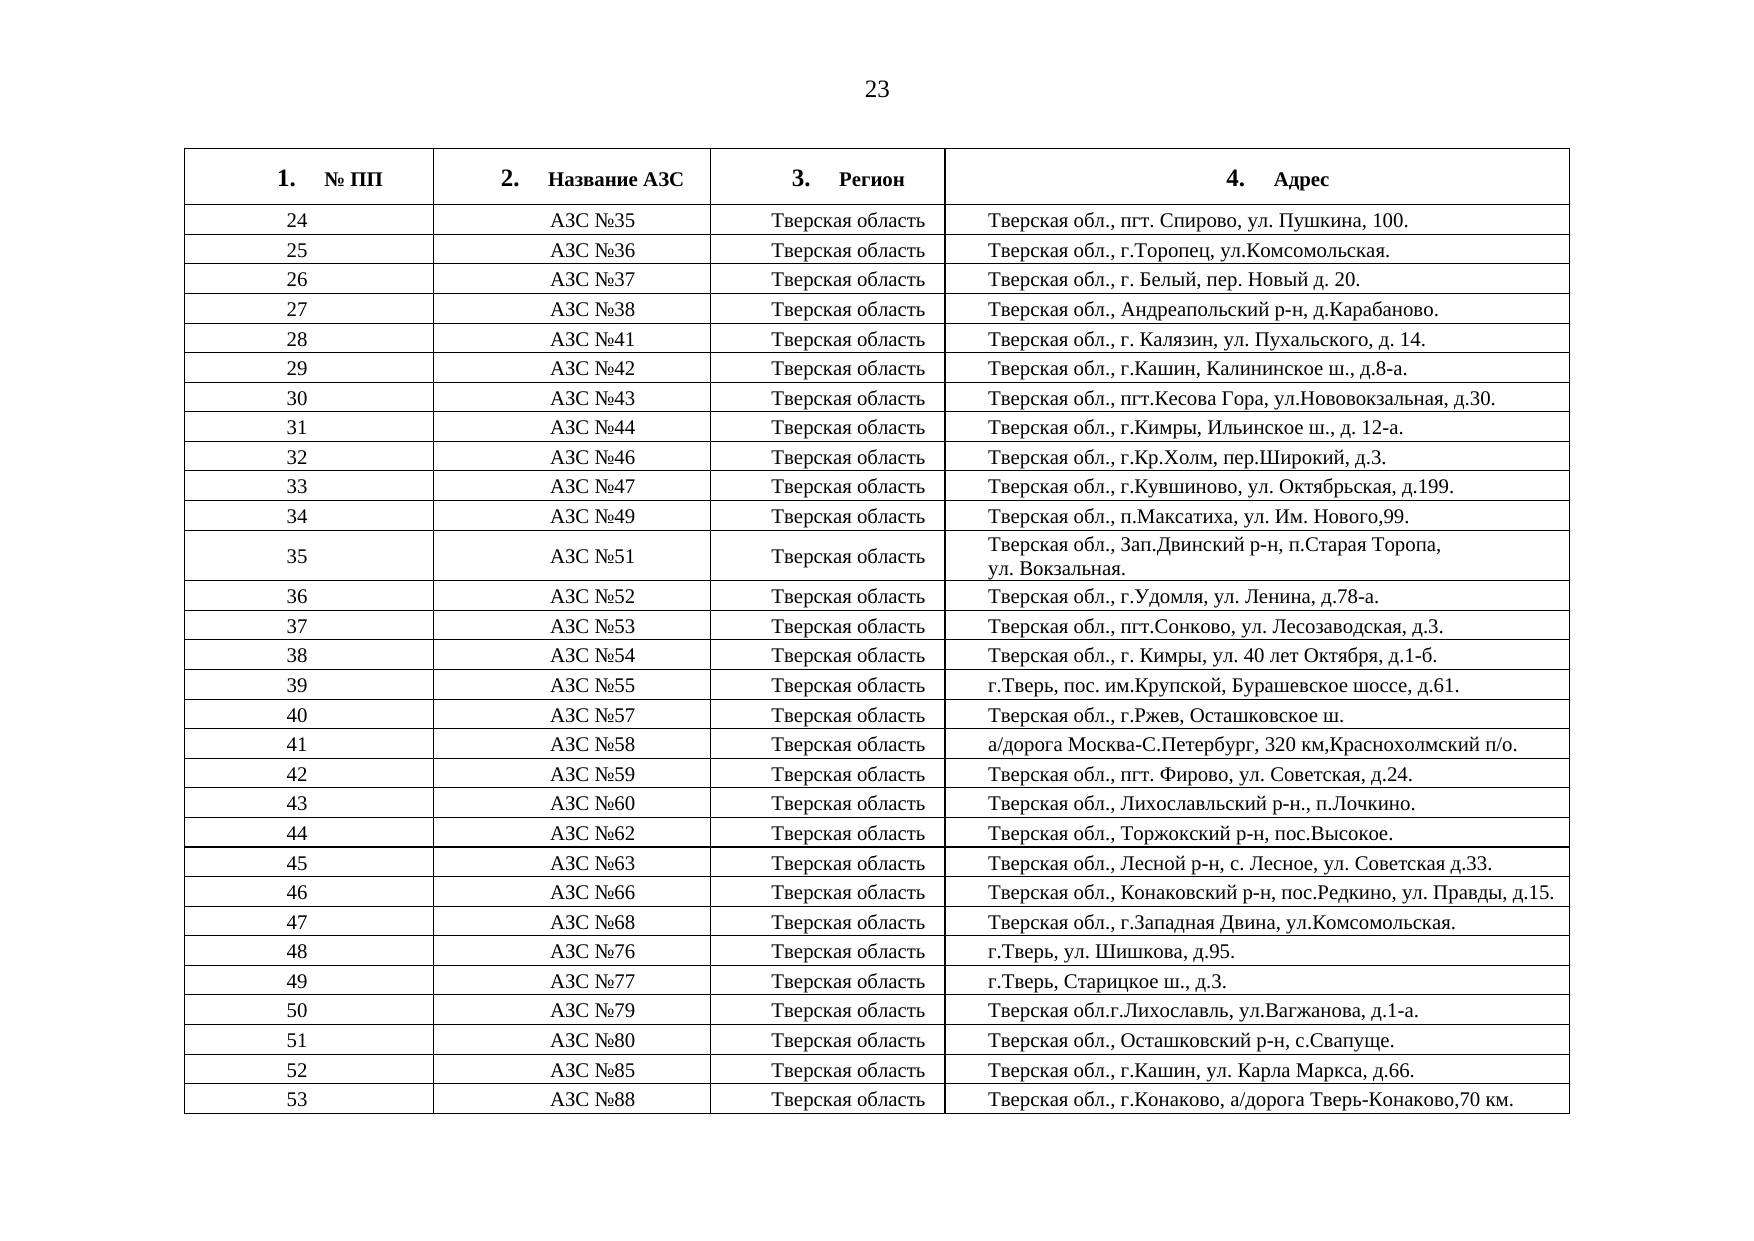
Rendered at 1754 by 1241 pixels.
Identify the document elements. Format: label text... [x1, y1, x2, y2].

table_cell [185, 581, 433, 610]
table_cell Тверская область [711, 729, 944, 758]
table_cell Тверская обл., г.Кашин, ул. Карла Маркса, д.66. [946, 1055, 1569, 1083]
table_cell Тверская обл., г. Калязин, ул. Пухальского, д. 14. [946, 324, 1569, 352]
table_cell АЗС №60 [434, 788, 710, 817]
table_cell Тверская область [711, 1055, 944, 1083]
table_cell Тверская обл., г.Западная Двина, ул.Комсомольская. [946, 907, 1569, 935]
table_cell АЗС №47 [434, 471, 710, 500]
table_cell Тверская обл., Осташковский р-н, с.Свапуще. [946, 1025, 1569, 1053]
table_header Адрес [946, 149, 1569, 204]
table_cell Тверская область [711, 442, 944, 470]
table_header № ПП [185, 149, 433, 204]
table_header Регион [711, 149, 944, 204]
table_cell Тверская область [711, 936, 944, 965]
table_cell [185, 936, 433, 965]
table_cell г.Тверь, Старицкое ш., д.3. [946, 966, 1569, 994]
table_cell Тверская обл., г. Белый, пер. Новый д. 20. [946, 264, 1569, 293]
table_cell Тверская область [711, 1025, 944, 1053]
table_cell Тверская область [711, 324, 944, 352]
table_cell Тверская обл., Андреапольский р-н, д.Карабаново. [946, 294, 1569, 322]
table_cell [185, 670, 433, 698]
table_cell [185, 848, 433, 876]
table_cell Тверская обл., Лесной р-н, с. Лесное, ул. Советская д.33. [946, 848, 1569, 876]
table_cell Тверская обл., г.Ржев, Осташковское ш. [946, 700, 1569, 728]
table_cell АЗС №88 [434, 1084, 710, 1113]
table_cell АЗС №54 [434, 640, 710, 669]
table_cell Тверская область [711, 581, 944, 610]
table_cell [185, 412, 433, 441]
table_cell Тверская обл., Конаковский р-н, пос.Редкино, ул. Правды, д.15. [946, 877, 1569, 906]
table_cell Тверская область [711, 848, 944, 876]
table_cell АЗС №57 [434, 700, 710, 728]
table_cell [185, 1084, 433, 1113]
table_cell АЗС №49 [434, 501, 710, 529]
table_cell а/дорога Москва-С.Петербург, ,Краснохолмский п/о. [946, 729, 1569, 758]
table_cell Тверская область [711, 818, 944, 846]
table_cell Тверская область [711, 501, 944, 529]
table_cell Тверская обл., п.Максатиха, ул. Им. Нового,99. [946, 501, 1569, 529]
table_cell АЗС №85 [434, 1055, 710, 1083]
table_cell Тверская область [711, 353, 944, 382]
table_cell [185, 907, 433, 935]
table_cell г.Тверь, ул. Шишкова, д.95. [946, 936, 1569, 965]
table_cell Тверская область [711, 966, 944, 994]
table_cell АЗС №51 [434, 531, 710, 580]
table_cell Тверская область [711, 877, 944, 906]
table_cell Тверская область [711, 531, 944, 580]
table_header Название АЗС [434, 149, 710, 204]
table_cell Тверская обл., г.Конаково, а/дорога Тверь-Конаково,70 км. [946, 1084, 1569, 1113]
table_cell [185, 235, 433, 263]
table_cell Тверская область [711, 294, 944, 322]
table_cell [185, 353, 433, 382]
table_cell [185, 995, 433, 1024]
table_cell г.Тверь, пос. им.Крупской, Бурашевское шоссе, д.61. [946, 670, 1569, 698]
table_cell АЗС №38 [434, 294, 710, 322]
table_cell [185, 205, 433, 234]
table_cell [185, 324, 433, 352]
table_cell [185, 501, 433, 529]
table_cell АЗС №79 [434, 995, 710, 1024]
table_cell [185, 264, 433, 293]
table_cell [185, 729, 433, 758]
table_cell [185, 1055, 433, 1083]
table_cell АЗС №42 [434, 353, 710, 382]
table_cell АЗС №53 [434, 611, 710, 639]
table_cell Тверская область [711, 1084, 944, 1113]
table_cell АЗС №58 [434, 729, 710, 758]
table_cell АЗС №66 [434, 877, 710, 906]
table_cell Тверская обл., пгт. Спирово, ул. Пушкина, 100. [946, 205, 1569, 234]
table_cell Тверская область [711, 759, 944, 787]
table_cell [185, 1025, 433, 1053]
table_cell Тверская обл., г.Кр.Холм, пер.Широкий, д.3. [946, 442, 1569, 470]
table_cell Тверская область [711, 788, 944, 817]
table_cell [185, 611, 433, 639]
table_cell АЗС №63 [434, 848, 710, 876]
table_cell [185, 471, 433, 500]
table_cell АЗС №59 [434, 759, 710, 787]
table_cell Тверская область [711, 235, 944, 263]
table_cell АЗС №41 [434, 324, 710, 352]
table_cell АЗС №68 [434, 907, 710, 935]
table_cell Тверская обл., Торжокский р-н, пос.Высокое. [946, 818, 1569, 846]
table_cell [185, 877, 433, 906]
table_cell Тверская область [711, 640, 944, 669]
table_cell Тверская область [711, 611, 944, 639]
table_cell Тверская обл., Лихославльский р-н., п.Лочкино. [946, 788, 1569, 817]
table_cell [185, 966, 433, 994]
table_cell Тверская область [711, 412, 944, 441]
table_cell Тверская область [711, 907, 944, 935]
table_cell Тверская обл., пгт.Кесова Гора, ул.Нововокзальная, д.30. [946, 383, 1569, 411]
table_cell [185, 788, 433, 817]
table_cell АЗС №46 [434, 442, 710, 470]
table_cell АЗС №55 [434, 670, 710, 698]
table_cell [185, 294, 433, 322]
table_cell Тверская область [711, 383, 944, 411]
table_cell АЗС №44 [434, 412, 710, 441]
table_cell Тверская обл., пгт.Сонково, ул. Лесозаводская, д.3. [946, 611, 1569, 639]
table_cell Тверская область [711, 205, 944, 234]
table_cell АЗС №36 [434, 235, 710, 263]
table_cell АЗС №76 [434, 936, 710, 965]
table_cell АЗС №35 [434, 205, 710, 234]
table_cell [185, 700, 433, 728]
table_cell [185, 640, 433, 669]
table_cell [185, 531, 433, 580]
table_cell Тверская область [711, 670, 944, 698]
table_cell АЗС №52 [434, 581, 710, 610]
table_cell АЗС №37 [434, 264, 710, 293]
table_cell АЗС №43 [434, 383, 710, 411]
table_cell Тверская обл., г.Кашин, Калининское ш., д.8-а. [946, 353, 1569, 382]
table_cell Тверская область [711, 264, 944, 293]
table_cell Тверская обл., Зап.Двинский р-н, п.Старая Торопа, ул. Вокзальная. [946, 531, 1569, 580]
table_cell Тверская обл., г.Торопец, ул.Комсомольская. [946, 235, 1569, 263]
table_cell Тверская обл., г.Кувшиново, ул. Октябрьская, д.199. [946, 471, 1569, 500]
table_cell [185, 759, 433, 787]
table_cell Тверская обл.г.Лихославль, ул.Вагжанова, д.1-а. [946, 995, 1569, 1024]
table_cell АЗС №77 [434, 966, 710, 994]
table_cell Тверская обл., пгт. Фирово, ул. Советская, д.24. [946, 759, 1569, 787]
table_cell Тверская область [711, 471, 944, 500]
table_cell Тверская обл., г.Удомля, ул. Ленина, д.78-а. [946, 581, 1569, 610]
table_cell [185, 442, 433, 470]
table_cell Тверская область [711, 995, 944, 1024]
table_cell АЗС №62 [434, 818, 710, 846]
table_cell Тверская обл., г. Кимры, ул. 40 лет Октября, д.1-б. [946, 640, 1569, 669]
table_cell Тверская обл., г.Кимры, Ильинское ш., д. 12-а. [946, 412, 1569, 441]
table_cell [185, 383, 433, 411]
table_cell АЗС №80 [434, 1025, 710, 1053]
table_cell Тверская область [711, 700, 944, 728]
table_cell [185, 818, 433, 846]
